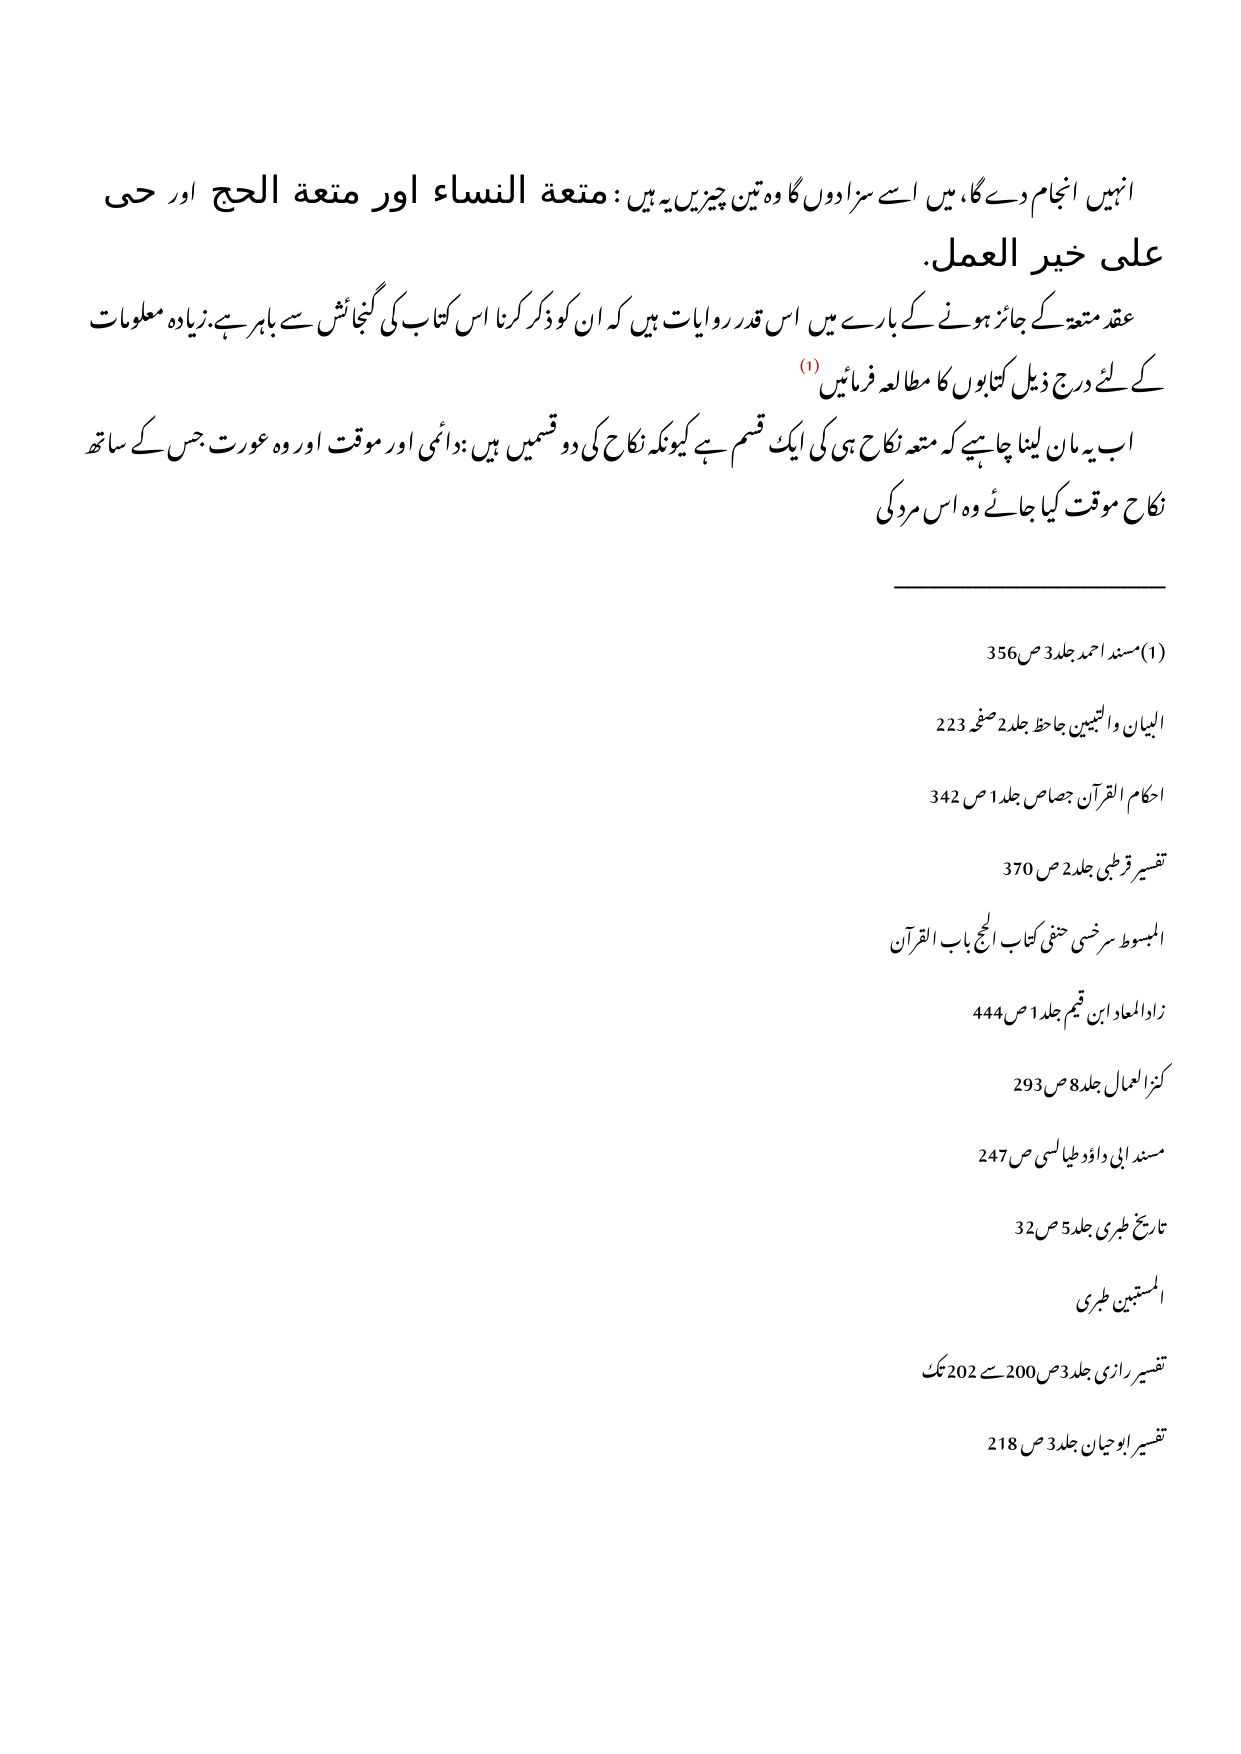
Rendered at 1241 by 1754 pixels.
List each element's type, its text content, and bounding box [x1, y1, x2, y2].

text انہیں انجام دے گا، میں اسے سزا دوں گا وہ تین چیزیں یہ ہیں : متعة النساء اور متعة الحج اور حی علی خیر العمل. [75, 156, 1165, 281]
text اب یہ مان لینا چاہیے کہ متعہ نکاح ہی کی ایک قسم ہے کیونکہ نکاح کی دو قسمیں ہیں :دائمی اور موقت اور وہ عورت جس کے ساتھ نکاح موقت کیا جائے وہ اس مرد کی [75, 406, 1165, 531]
text عقد متعة کے جائز ہونے کے بارے میں اس قدر روایات ہیں کہ ان کو ذکر کرنا اس کتاب کی گنجائش سے باہر ہے.زیادہ معلومات کے لئے درج ذیل کتابوں کا مطالعہ فرمائیں(1) [75, 281, 1165, 406]
text المبسوط سرخسی حنفی کتاب الحج باب القرآن [75, 911, 1165, 958]
text (1)مسند احمد جلد3 ص356 [75, 624, 1165, 671]
text تفسیر قرطبی جلد2 ص 370 [75, 839, 1165, 886]
text زادالمعاد ابن قیم جلد1 ص444 [75, 983, 1165, 1030]
text احکام القرآن جصاص جلد1 ص 342 [75, 768, 1165, 814]
text البیان والتبیین جاحظ جلد2صفحہ 223 [75, 696, 1165, 743]
text کنزالعمال جلد8 ص293 [75, 1055, 1165, 1102]
text المستبین طبری [75, 1271, 1165, 1318]
text مسند ابی داؤد طیالسی ص247 [75, 1127, 1165, 1174]
text تفسیر ابوحیان جلد3 ص 218 [75, 1414, 1165, 1461]
text تفسیر رازی جلد3ص200سے 202 تک [75, 1343, 1165, 1389]
text تاریخ طبری جلد5 ص32 [75, 1199, 1165, 1246]
text ____________________ [75, 531, 1165, 599]
